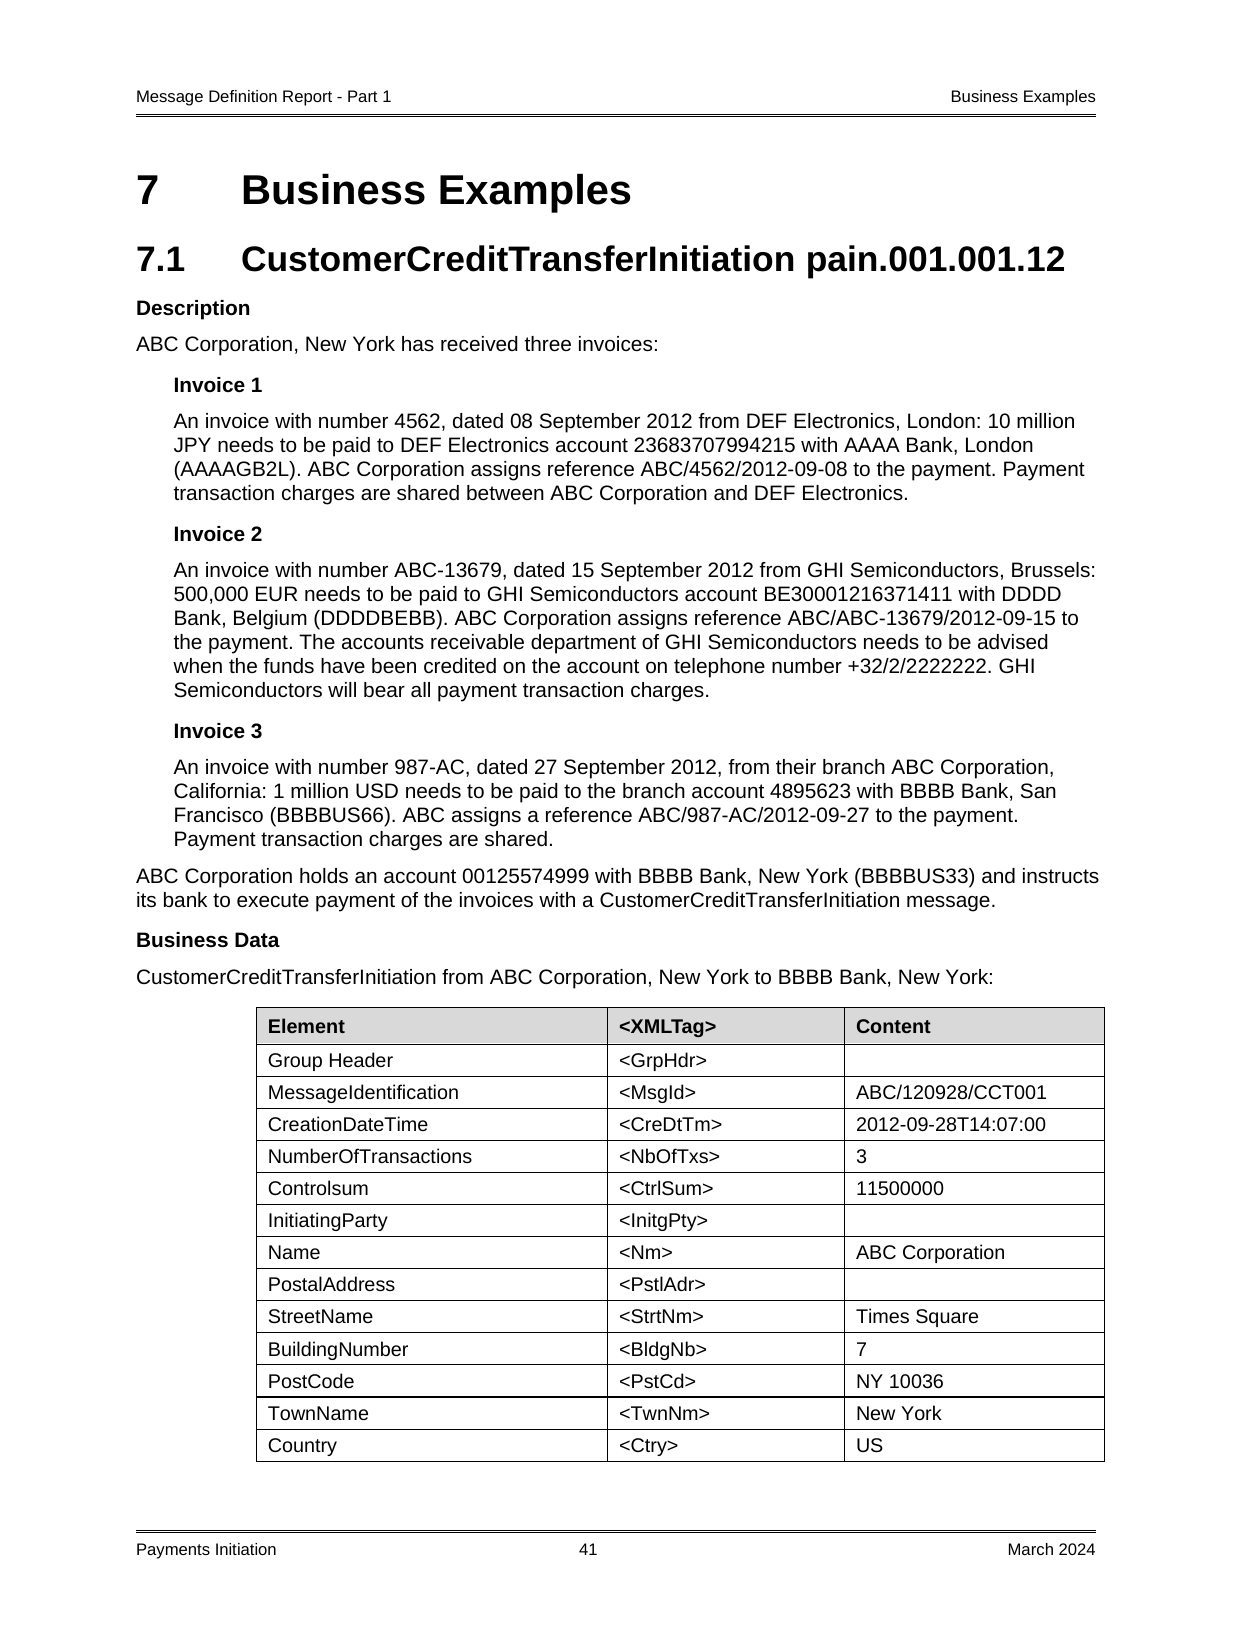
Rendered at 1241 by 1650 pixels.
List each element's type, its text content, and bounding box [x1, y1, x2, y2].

table_cell <Ctry> [608, 1430, 844, 1461]
table_cell BuildingNumber [257, 1333, 607, 1364]
table_cell <CreDtTm> [608, 1109, 844, 1140]
text An invoice with number 987-AC, dated 27 September 2012, from their branch ABC Corporation, California: 1 million USD needs to be paid to the branch account 4895623 with BBBB Bank, San Francisco (BBBBUS66). ABC assigns a reference ABC/987-AC/2012-09-27 to the payment. Payment transaction charges are shared. [173, 755, 1104, 851]
table_cell ABC Corporation [845, 1237, 1104, 1268]
table_cell CreationDateTime [257, 1109, 607, 1140]
table_cell <InitgPty> [608, 1205, 844, 1236]
subtitle CustomerCreditTransferInitiation pain.001.001.12 [136, 238, 1104, 279]
table_cell 11500000 [845, 1173, 1104, 1204]
table_cell Controlsum [257, 1173, 607, 1204]
text Invoice 2 [173, 522, 1104, 546]
table_cell <Nm> [608, 1237, 844, 1268]
table_cell 7 [845, 1333, 1104, 1364]
table_cell [845, 1269, 1104, 1300]
table_cell Country [257, 1430, 607, 1461]
table_cell ABC/120928/CCT001 [845, 1077, 1104, 1108]
table_cell <NbOfTxs> [608, 1141, 844, 1172]
table_cell NY 10036 [845, 1365, 1104, 1396]
table_cell InitiatingParty [257, 1205, 607, 1236]
table_cell Group Header [257, 1045, 607, 1076]
table_header <XMLTag> [608, 1008, 844, 1043]
text An invoice with number 4562, dated 08 September 2012 from DEF Electronics, London: 10 million JPY needs to be paid to DEF Electronics account 23683707994215 with AAAA Bank, London (AAAAGB2L). ABC Corporation assigns reference ABC/4562/2012-09-08 to the payment. Payment transaction charges are shared between ABC Corporation and DEF Electronics. [173, 409, 1104, 505]
table_cell 3 [845, 1141, 1104, 1172]
table_cell [845, 1205, 1104, 1236]
table_header Element [257, 1008, 607, 1043]
text ABC Corporation, New York has received three invoices: [136, 332, 1104, 356]
table_cell Times Square [845, 1301, 1104, 1332]
text Description [136, 296, 1104, 320]
text Invoice 3 [173, 719, 1104, 743]
table_cell StreetName [257, 1301, 607, 1332]
table_cell <StrtNm> [608, 1301, 844, 1332]
table_cell <PstCd> [608, 1365, 844, 1396]
subtitle Business Examples [136, 166, 1104, 213]
table_cell PostCode [257, 1365, 607, 1396]
table_cell <PstlAdr> [608, 1269, 844, 1300]
table_cell 2012-09-28T14:07:00 [845, 1109, 1104, 1140]
text CustomerCreditTransferInitiation from ABC Corporation, New York to BBBB Bank, New York: [136, 964, 1104, 988]
table_cell <MsgId> [608, 1077, 844, 1108]
table_cell US [845, 1430, 1104, 1461]
text Invoice 1 [173, 373, 1104, 397]
table_cell <TwnNm> [608, 1398, 844, 1428]
table_cell MessageIdentification [257, 1077, 607, 1108]
table_cell Name [257, 1237, 607, 1268]
table_cell <CtrlSum> [608, 1173, 844, 1204]
table_cell TownName [257, 1398, 607, 1428]
text ABC Corporation holds an account 00125574999 with BBBB Bank, New York (BBBBUS33) and instructs its bank to execute payment of the invoices with a CustomerCreditTransferInitiation message. [136, 863, 1104, 911]
table_cell New York [845, 1398, 1104, 1428]
table_cell <GrpHdr> [608, 1045, 844, 1076]
table_cell NumberOfTransactions [257, 1141, 607, 1172]
table_header Content [845, 1008, 1104, 1043]
table_cell PostalAddress [257, 1269, 607, 1300]
table_cell <BldgNb> [608, 1333, 844, 1364]
table_cell [845, 1045, 1104, 1076]
text Business Data [136, 928, 1104, 952]
text An invoice with number ABC-13679, dated 15 September 2012 from GHI Semiconductors, Brussels: 500,000 EUR needs to be paid to GHI Semiconductors account BE30001216371411 with DDDD Bank, Belgium (DDDDBEBB). ABC Corporation assigns reference ABC/ABC-13679/2012-09-15 to the payment. The accounts receivable department of GHI Semiconductors needs to be advised when the funds have been credited on the account on telephone number +32/2/2222222. GHI Semiconductors will bear all payment transaction charges. [173, 558, 1104, 702]
